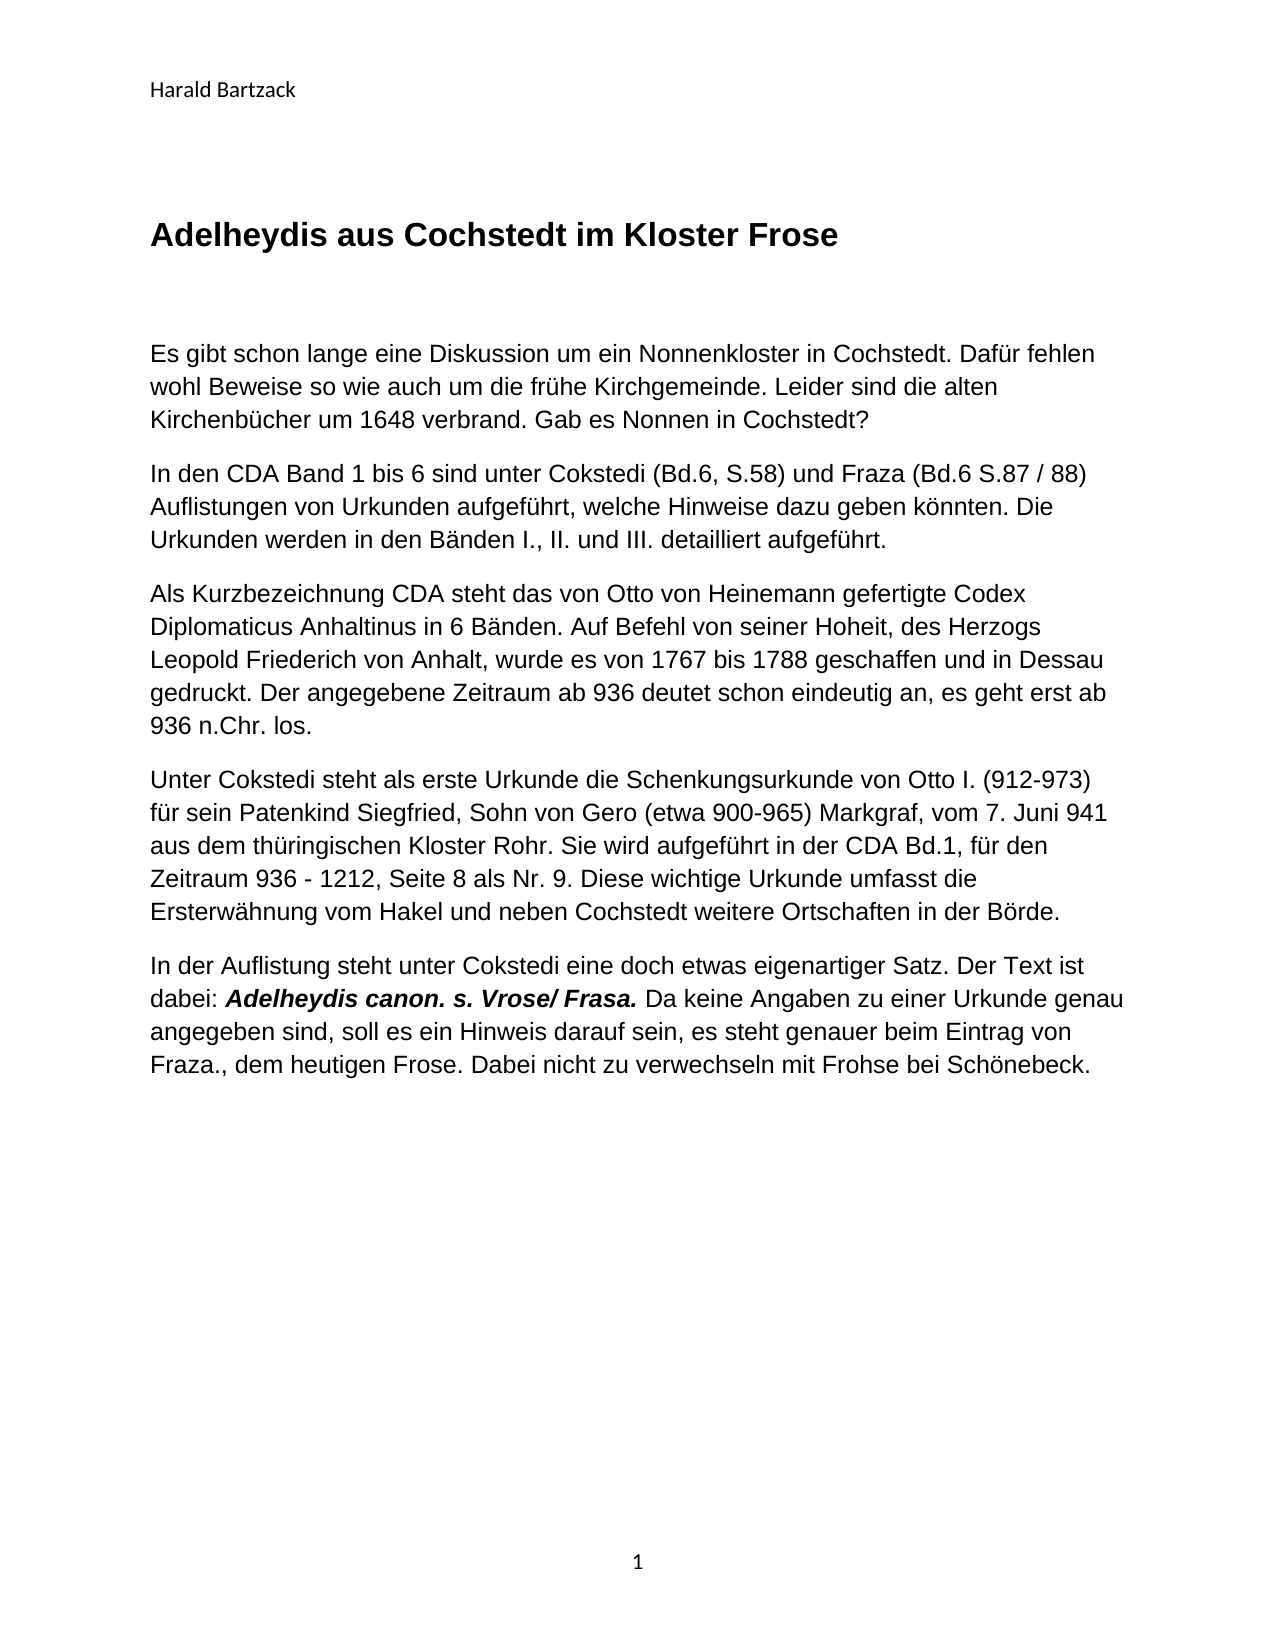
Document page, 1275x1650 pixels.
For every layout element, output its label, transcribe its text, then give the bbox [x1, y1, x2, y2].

text Unter Cokstedi steht als erste Urkunde die Schenkungsurkunde von Otto I. (912-973) für sein Patenkind Siegfried, Sohn von Gero (etwa 900-965) Markgraf, vom 7. Juni 941 aus dem thüringischen Kloster Rohr. Sie wird aufgeführt in der CDA Bd.1, für den Zeitraum 936 - 1212, Seite 8 als Nr. 9. Diese wichtige Urkunde umfasst die Ersterwähnung vom Hakel und neben Cochstedt weitere Ortschaften in der Börde. [150, 765, 1125, 926]
text Als Kurzbezeichnung CDA steht das von Otto von Heinemann gefertigte Codex Diplomaticus Anhaltinus in 6 Bänden. Auf Befehl von seiner Hoheit, des Herzogs Leopold Friederich von Anhalt, wurde es von 1767 bis 1788 geschaffen und in Dessau gedruckt. Der angegebene Zeitraum ab 936 deutet schon eindeutig an, es geht erst ab 936 n.Chr. los. [150, 579, 1125, 740]
text In der Auflistung steht unter Cokstedi eine doch etwas eigenartiger Satz. Der Text ist dabei: Adelheydis canon. s. Vrose/ Frasa. Da keine Angaben zu einer Urkunde genau angegeben sind, soll es ein Hinweis darauf sein, es steht genauer beim Eintrag von Fraza., dem heutigen Frose. Dabei nicht zu verwechseln mit Frohse bei Schönebeck. [150, 951, 1125, 1079]
text Adelheydis aus Cochstedt im Kloster Frose [150, 215, 1125, 253]
text Es gibt schon lange eine Diskussion um ein Nonnenkloster in Cochstedt. Dafür fehlen wohl Beweise so wie auch um die frühe Kirchgemeinde. Leider sind die alten Kirchenbücher um 1648 verbrand. Gab es Nonnen in Cochstedt? [150, 339, 1125, 434]
text In den CDA Band 1 bis 6 sind unter Cokstedi (Bd.6, S.58) und Fraza (Bd.6 S.87 / 88) Auflistungen von Urkunden aufgeführt, welche Hinweise dazu geben könnten. Die Urkunden werden in den Bänden I., II. und III. detailliert aufgeführt. [150, 459, 1125, 554]
